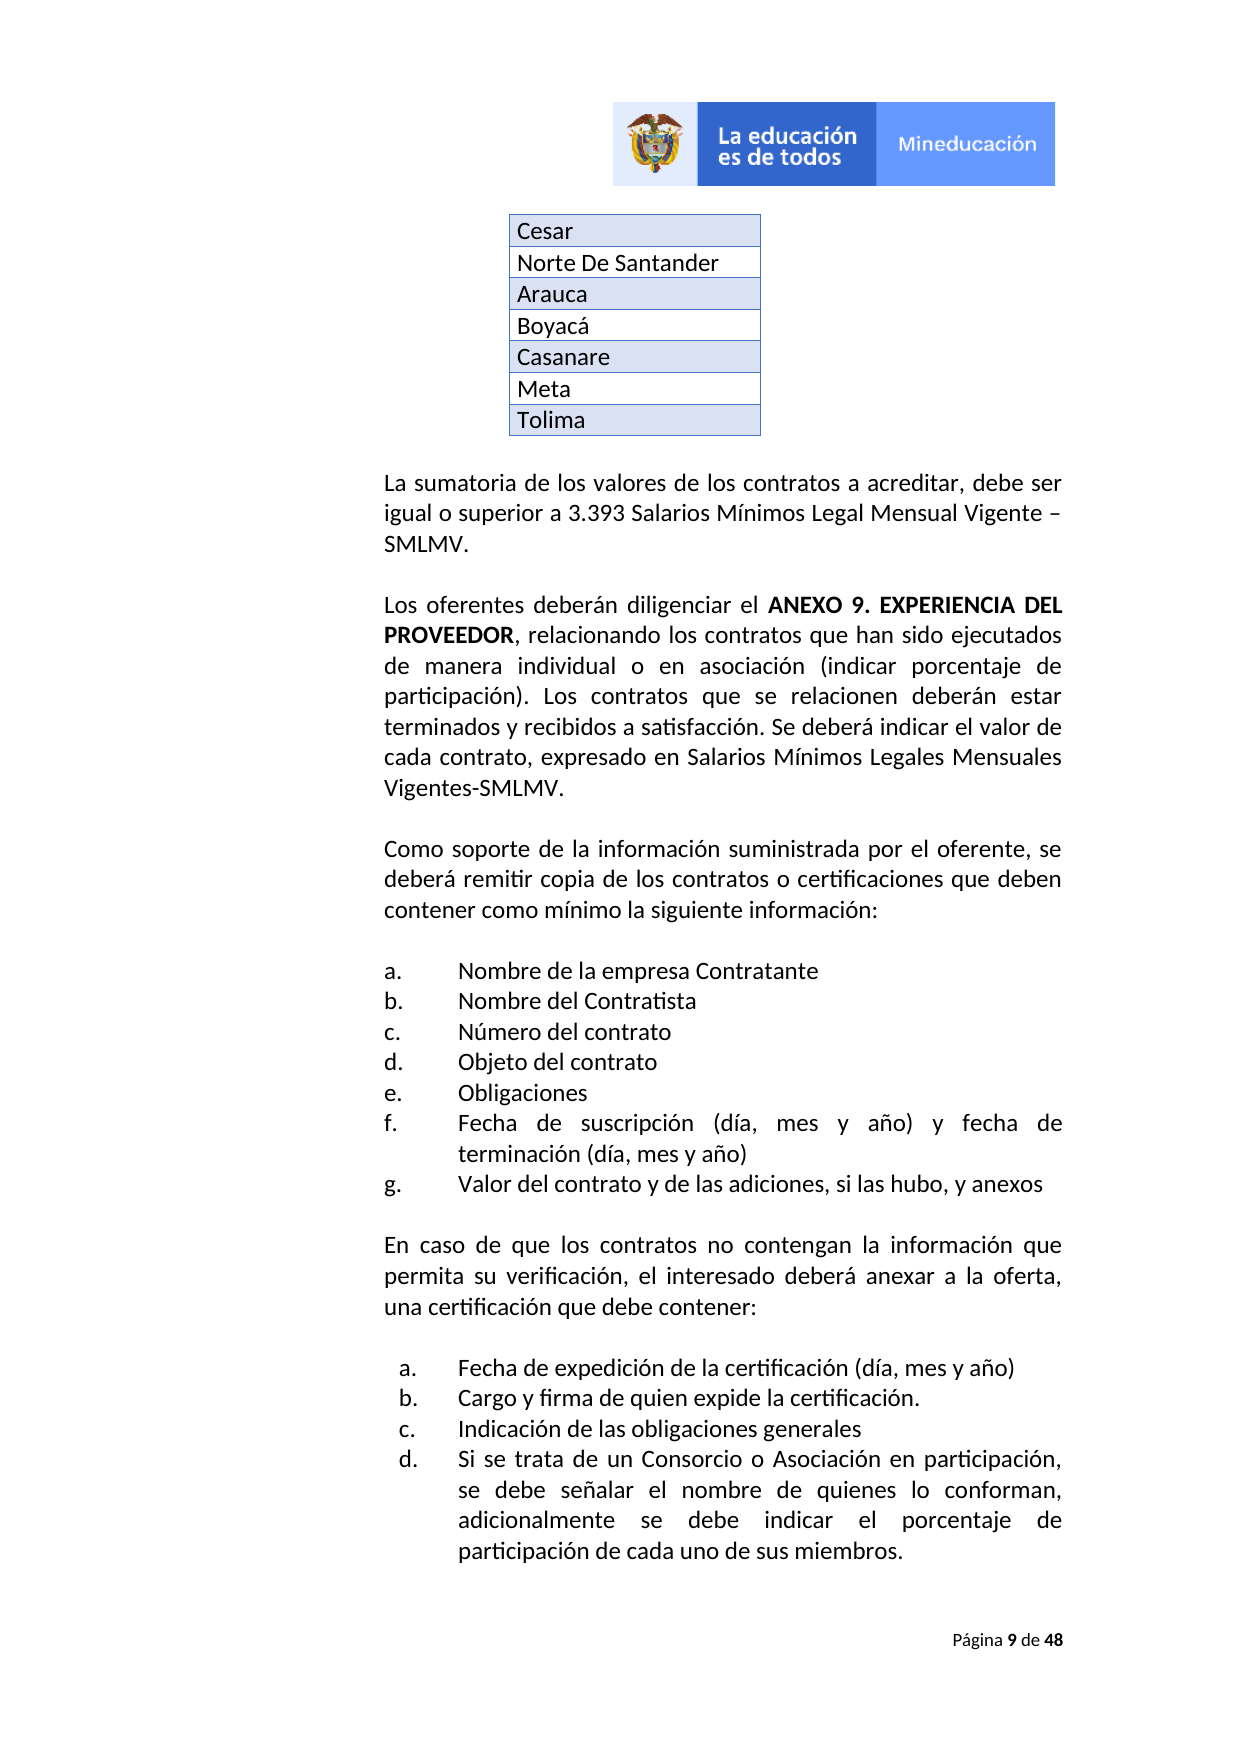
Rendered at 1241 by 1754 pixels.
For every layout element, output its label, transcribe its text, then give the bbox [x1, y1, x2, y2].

list Indicación de las obligaciones generales [399, 1413, 1063, 1443]
list La sumatoria de los valores de los contratos a acreditar, debe ser igual o superior a 3.393 Salarios Mínimos Legal Mensual Vigente –SMLMV. [384, 467, 1063, 558]
table_cell Meta [510, 373, 760, 403]
picture [613, 102, 1056, 186]
table_cell Arauca [510, 278, 760, 309]
text Como soporte de la información suministrada por el oferente, se deberá remitir copia de los contratos o certificaciones que deben contener como mínimo la siguiente información: [384, 833, 1063, 924]
list Fecha de expedición de la certificación (día, mes y año) [399, 1352, 1063, 1382]
list Fecha de suscripción (día, mes y año) y fecha de terminación (día, mes y año) [384, 1108, 1063, 1169]
table_cell Boyacá [510, 310, 760, 340]
list Objeto del contrato [384, 1047, 1063, 1077]
list Cargo y firma de quien expide la certificación. [399, 1382, 1063, 1413]
list Obligaciones [384, 1077, 1063, 1108]
list Número del contrato [384, 1016, 1063, 1047]
table_cell Tolima [510, 405, 760, 435]
list Nombre de la empresa Contratante [384, 955, 1063, 986]
table_cell Norte De Santander [510, 247, 760, 277]
list Si se trata de un Consorcio o Asociación en participación, se debe señalar el nombre de quienes lo conforman, adicionalmente se debe indicar el porcentaje de participación de cada uno de sus miembros. [399, 1443, 1063, 1565]
list Nombre del Contratista [384, 986, 1063, 1016]
table_cell Casanare [510, 341, 760, 372]
list Valor del contrato y de las adiciones, si las hubo, y anexos [384, 1169, 1063, 1199]
table_cell Cesar [510, 215, 760, 246]
text Los oferentes deberán diligenciar el ANEXO 9. EXPERIENCIA DEL PROVEEDOR, relacionando los contratos que han sido ejecutados de manera individual o en asociación (indicar porcentaje de participación). Los contratos que se relacionen deberán estar terminados y recibidos a satisfacción. Se deberá indicar el valor de cada contrato, expresado en Salarios Mínimos Legales Mensuales Vigentes-SMLMV. [384, 589, 1063, 802]
text En caso de que los contratos no contengan la información que permita su verificación, el interesado deberá anexar a la oferta, una certificación que debe contener: [384, 1230, 1063, 1321]
